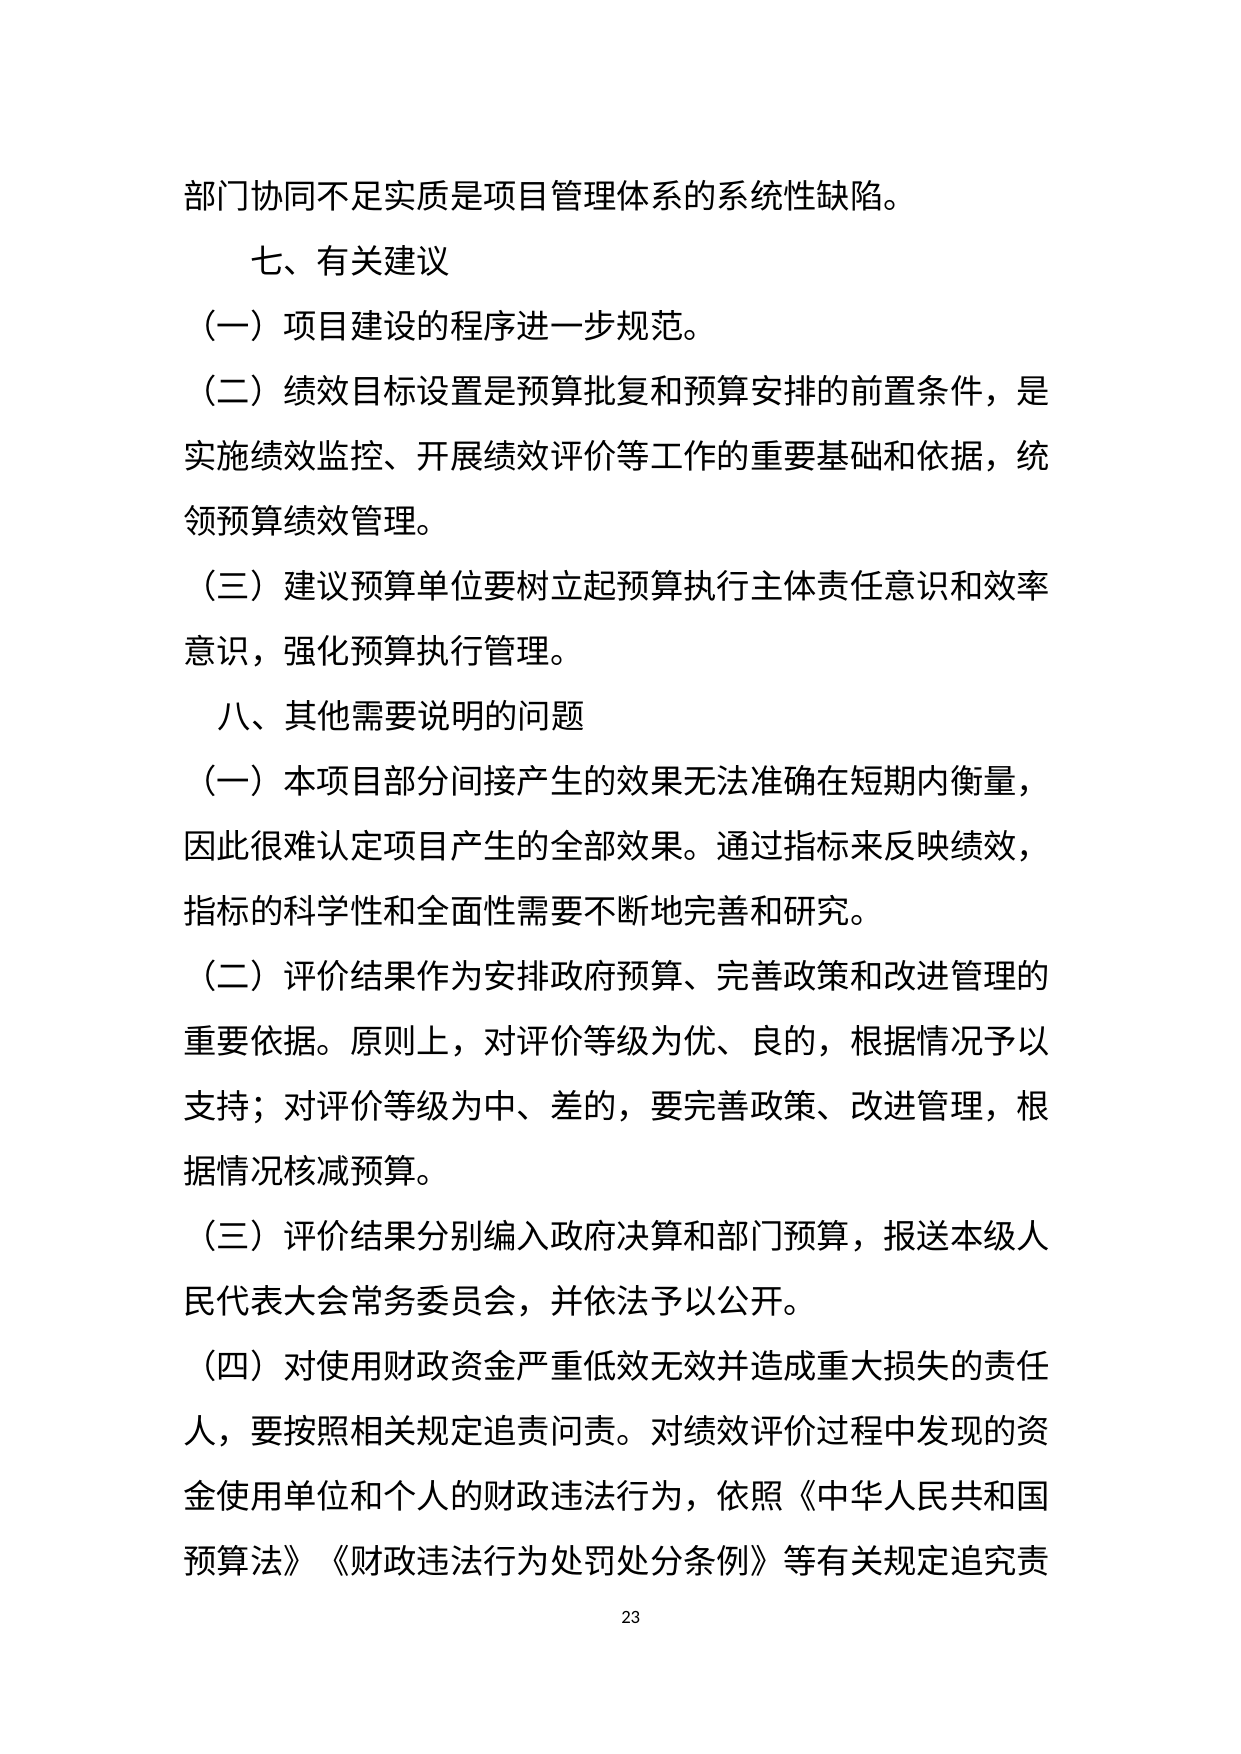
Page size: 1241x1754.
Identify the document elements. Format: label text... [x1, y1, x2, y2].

text （二）绩效目标设置是预算批复和预算安排的前置条件，是实施绩效监控、开展绩效评价等工作的重要基础和依据，统领预算绩效管理。 [183, 357, 1078, 552]
text 七、有关建议 [183, 227, 1078, 292]
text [183, 747, 1078, 1592]
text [183, 162, 1078, 227]
text （一）项目建设的程序进一步规范。 [183, 292, 1078, 357]
text （三）建议预算单位要树立起预算执行主体责任意识和效率意识，强化预算执行管理。 八、其他需要说明的问题 [183, 552, 1078, 747]
